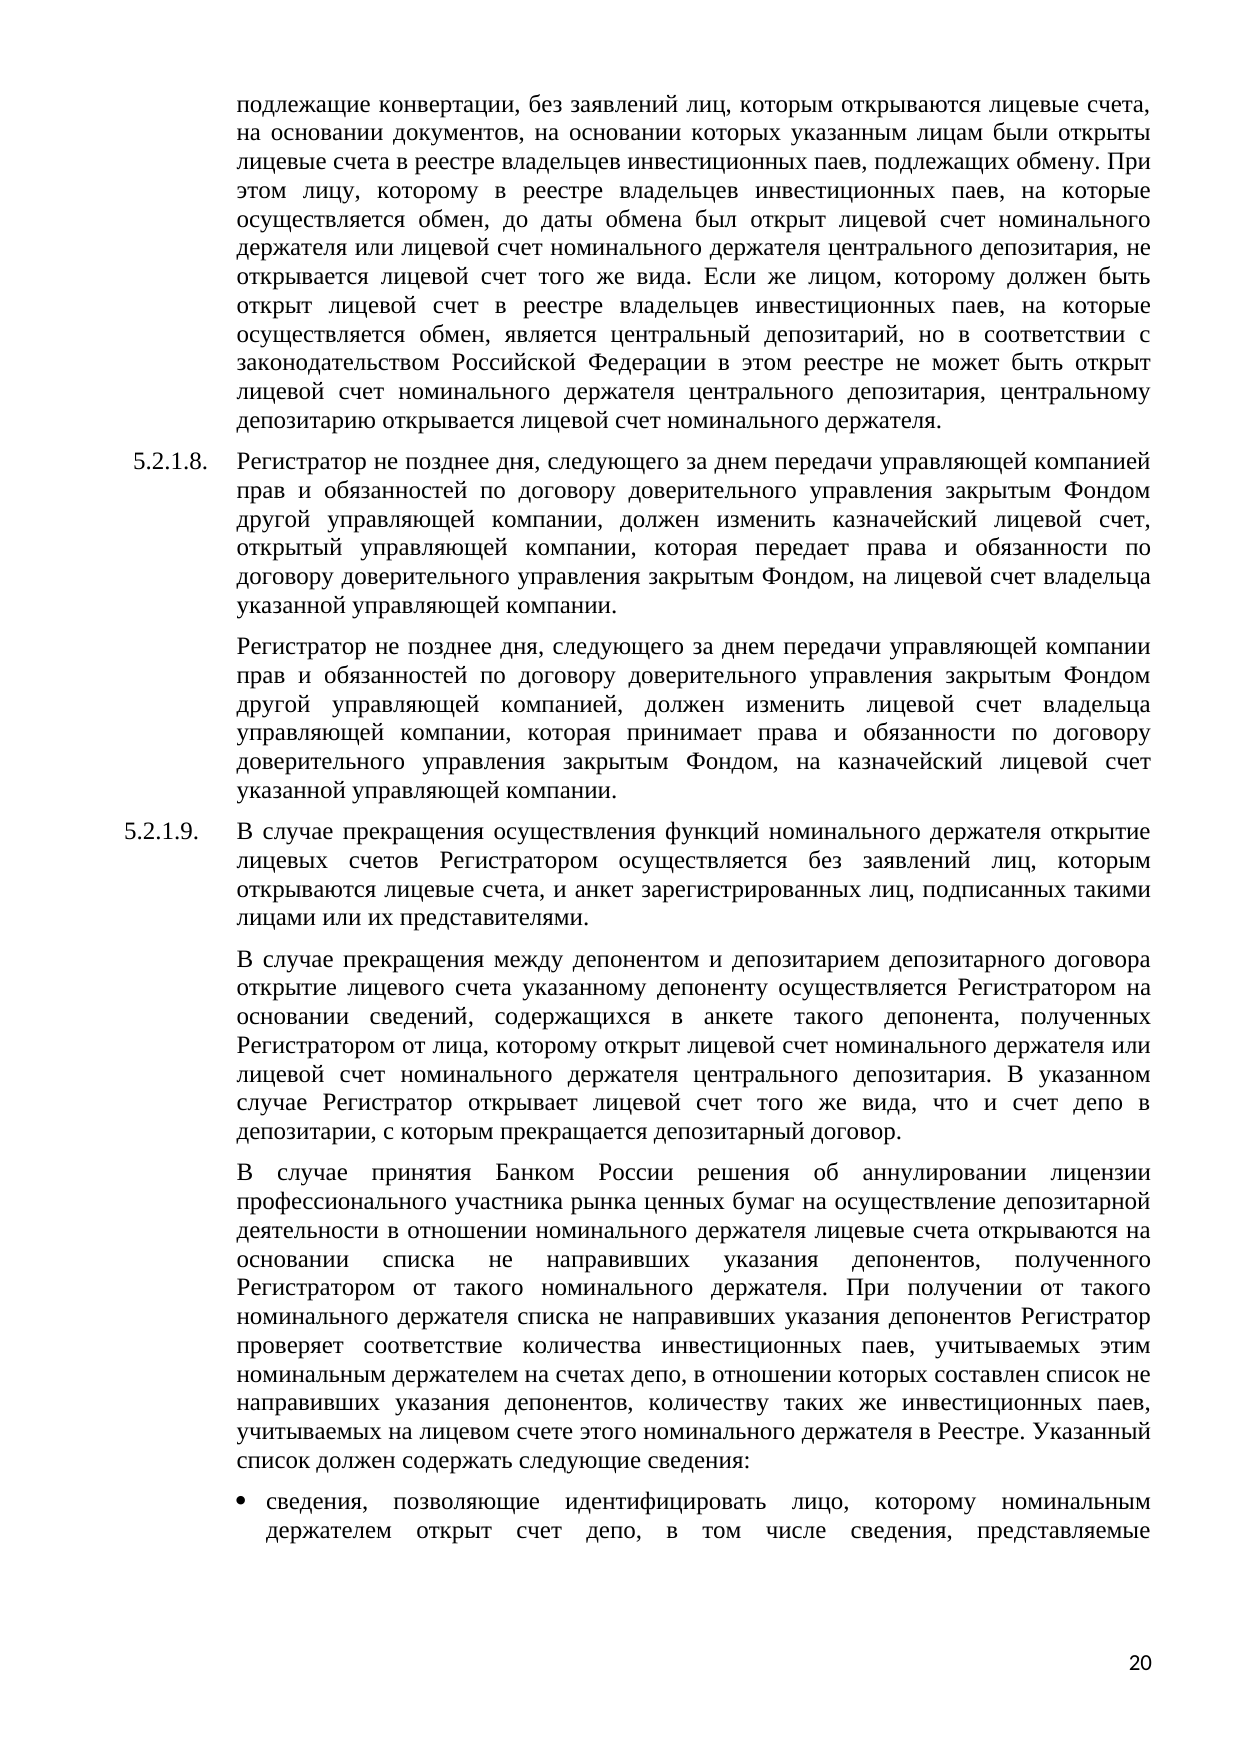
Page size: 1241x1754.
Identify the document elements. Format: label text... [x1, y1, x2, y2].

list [236, 1486, 1152, 1544]
list В случае прекращения между депонентом и депозитарием депозитарного договора открытие лицевого счета указанному депоненту осуществляется Регистратором на основании сведений, содержащихся в анкете такого депонента, полученных Регистратором от лица, которому открыт лицевой счет номинального держателя или лицевой счет номинального держателя центрального депозитария. В указанном случае Регистратор открывает лицевой счет того же вида, что и счет депо в депозитарии, с которым прекращается депозитарный договор. [236, 944, 1152, 1145]
list Регистратор не позднее дня, следующего за днем передачи управляющей компанией прав и обязанностей по договору доверительного управления закрытым Фондом другой управляющей компании, должен изменить казначейский лицевой счет, открытый управляющей компании, которая передает права и обязанности по договору доверительного управления закрытым Фондом, на лицевой счет владельца указанной управляющей компании. [133, 446, 1152, 619]
list В случае принятия Банком России решения об аннулировании лицензии профессионального участника рынка ценных бумаг на осуществление депозитарной деятельности в отношении номинального держателя лицевые счета открываются на основании списка не направивших указания депонентов, полученного Регистратором от такого номинального держателя. При получении от такого номинального держателя списка не направивших указания депонентов Регистратор проверяет соответствие количества инвестиционных паев, учитываемых этим номинальным держателем на счетах депо, в отношении которых составлен список не направивших указания депонентов, количеству таких же инвестиционных паев, учитываемых на лицевом счете этого номинального держателя в Реестре. Указанный список должен содержать следующие сведения: [236, 1157, 1152, 1474]
list В случае прекращения осуществления функций номинального держателя открытие лицевых счетов Регистратором осуществляется без заявлений лиц, которым открываются лицевые счета, и анкет зарегистрированных лиц, подписанных такими лицами или их представителями. [124, 816, 1152, 931]
list Регистратор не позднее дня, следующего за днем передачи управляющей компании прав и обязанностей по договору доверительного управления закрытым Фондом другой управляющей компанией, должен изменить лицевой счет владельца управляющей компании, которая принимает права и обязанности по договору доверительного управления закрытым Фондом, на казначейский лицевой счет указанной управляющей компании. [236, 631, 1152, 804]
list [133, 89, 1152, 434]
